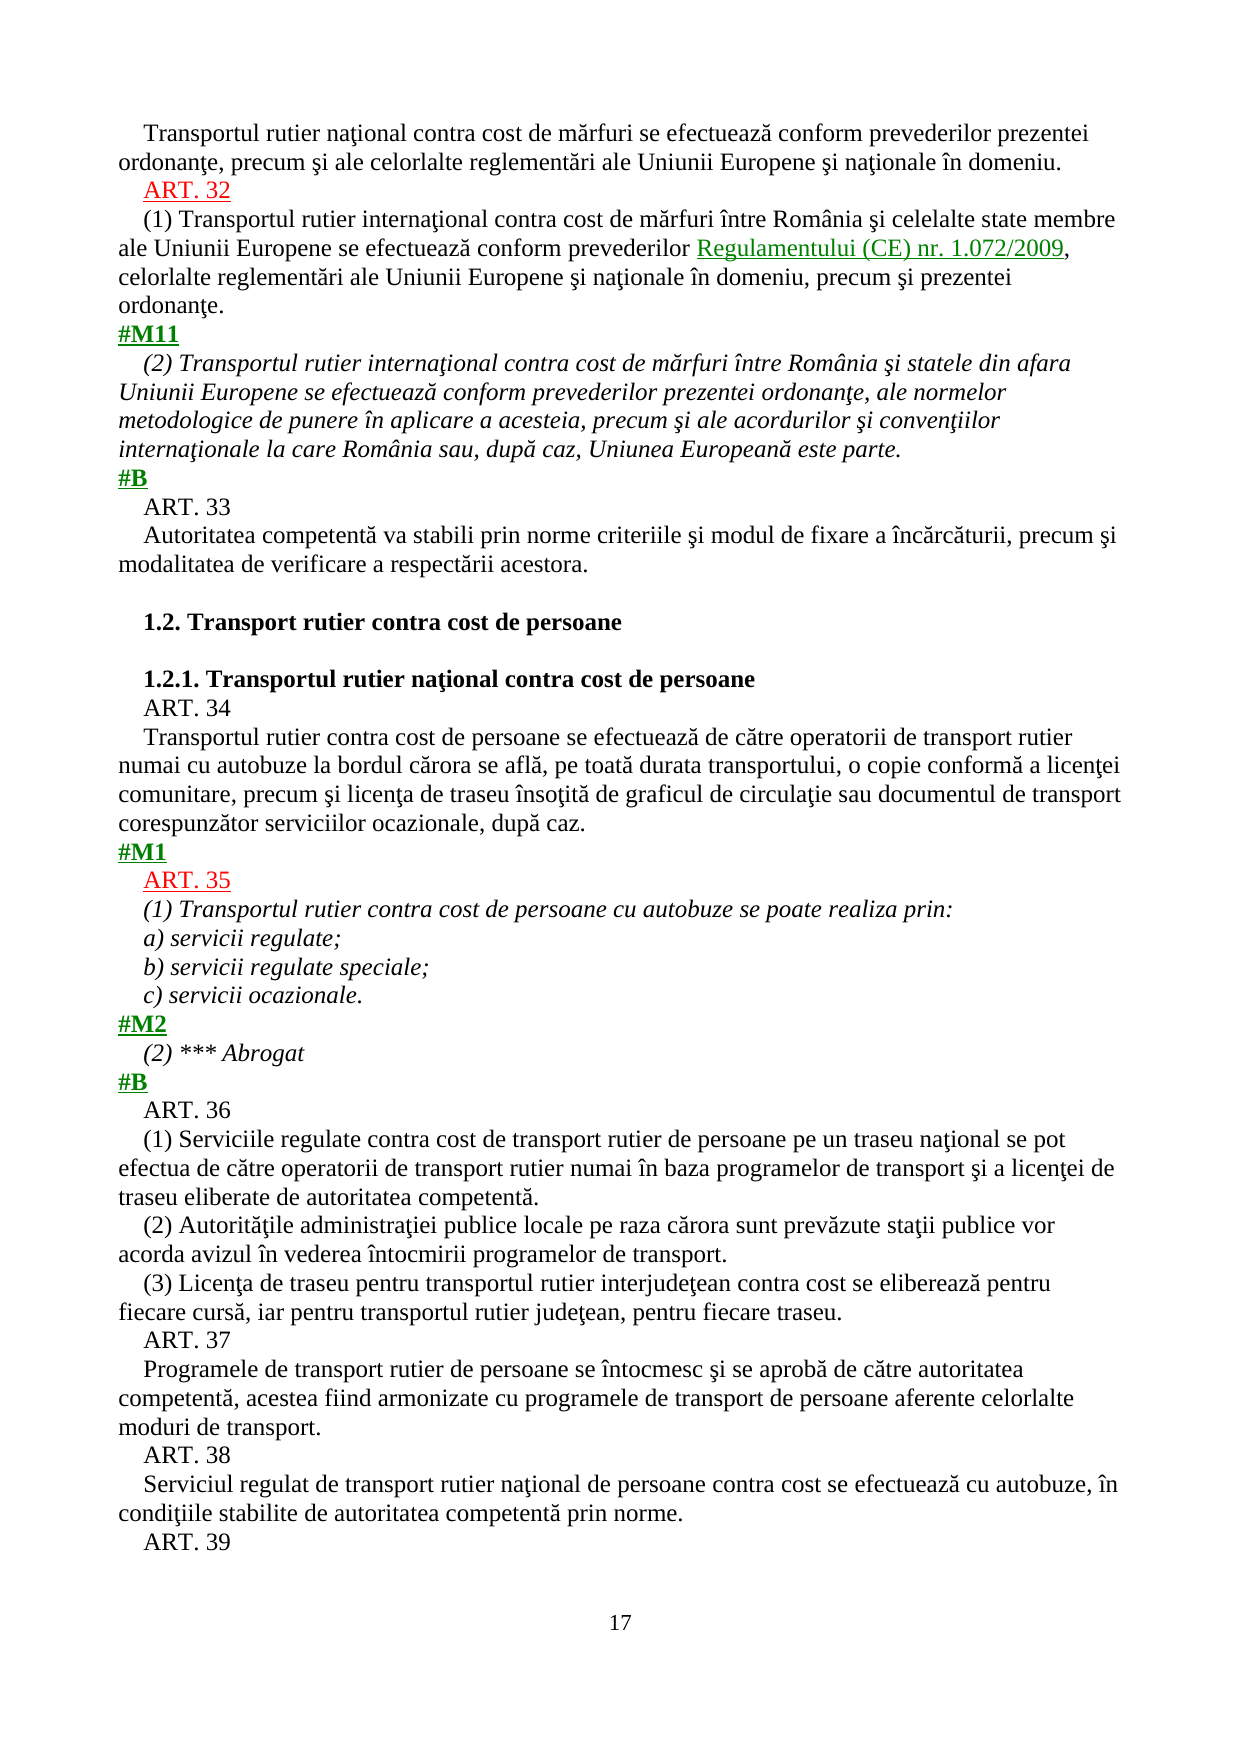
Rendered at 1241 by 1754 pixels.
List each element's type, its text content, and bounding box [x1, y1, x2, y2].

text #M11 [118, 319, 1122, 348]
text (2) Transportul rutier internaţional contra cost de mărfuri între România şi statele din afara Uniunii Europene se efectuează conform prevederilor prezentei ordonanţe, ale normelor metodologice de punere în aplicare a acesteia, precum şi ale acordurilor şi convenţiilor internaţionale la care România sau, după caz, Uniunea Europeană este parte. [118, 348, 1122, 463]
text a) servicii regulate; [118, 923, 1122, 952]
text (2) *** Abrogat [118, 1038, 1122, 1067]
text Programele de transport rutier de persoane se întocmesc şi se aprobă de către autoritatea competentă, acestea fiind armonizate cu programele de transport de persoane aferente celorlalte moduri de transport. [118, 1354, 1122, 1441]
text ART. 36 [118, 1096, 1122, 1124]
text ART. 39 [118, 1527, 1122, 1556]
text ART. 38 [118, 1441, 1122, 1469]
text 1.2.1. Transportul rutier naţional contra cost de persoane [118, 664, 1122, 693]
text ART. 32 [118, 176, 1122, 204]
text b) servicii regulate speciale; [118, 952, 1122, 981]
text #B [118, 463, 1122, 492]
text ART. 33 [118, 492, 1122, 521]
text ART. 35 [118, 866, 1122, 894]
text Autoritatea competentă va stabili prin norme criteriile şi modul de fixare a încărcăturii, precum şi modalitatea de verificare a respectării acestora. [118, 521, 1122, 578]
text ART. 34 [118, 693, 1122, 722]
text #M2 [118, 1009, 1122, 1038]
text (1) Transportul rutier internaţional contra cost de mărfuri între România şi celelalte state membre ale Uniunii Europene se efectuează conform prevederilor Regulamentului (CE) nr. 1.072/2009, celorlalte reglementări ale Uniunii Europene şi naţionale în domeniu, precum şi prezentei ordonanţe. [118, 204, 1122, 319]
text 1.2. Transport rutier contra cost de persoane [118, 607, 1122, 636]
text Transportul rutier naţional contra cost de mărfuri se efectuează conform prevederilor prezentei ordonanţe, precum şi ale celorlalte reglementări ale Uniunii Europene şi naţionale în domeniu. [118, 118, 1122, 176]
text (1) Transportul rutier contra cost de persoane cu autobuze se poate realiza prin: [118, 894, 1122, 923]
text #M1 [118, 837, 1122, 866]
text (1) Serviciile regulate contra cost de transport rutier de persoane pe un traseu naţional se pot efectua de către operatorii de transport rutier numai în baza programelor de transport şi a licenţei de traseu eliberate de autoritatea competentă. [118, 1124, 1122, 1211]
text c) servicii ocazionale. [118, 981, 1122, 1009]
text Transportul rutier contra cost de persoane se efectuează de către operatorii de transport rutier numai cu autobuze la bordul cărora se află, pe toată durata transportului, o copie conformă a licenţei comunitare, precum şi licenţa de traseu însoţită de graficul de circulaţie sau documentul de transport corespunzător serviciilor ocazionale, după caz. [118, 722, 1122, 837]
text (3) Licenţa de traseu pentru transportul rutier interjudeţean contra cost se eliberează pentru fiecare cursă, iar pentru transportul rutier judeţean, pentru fiecare traseu. [118, 1268, 1122, 1326]
text ART. 37 [118, 1326, 1122, 1354]
text Serviciul regulat de transport rutier naţional de persoane contra cost se efectuează cu autobuze, în condiţiile stabilite de autoritatea competentă prin norme. [118, 1469, 1122, 1527]
text (2) Autorităţile administraţiei publice locale pe raza cărora sunt prevăzute staţii publice vor acorda avizul în vederea întocmirii programelor de transport. [118, 1211, 1122, 1268]
text #B [118, 1067, 1122, 1096]
